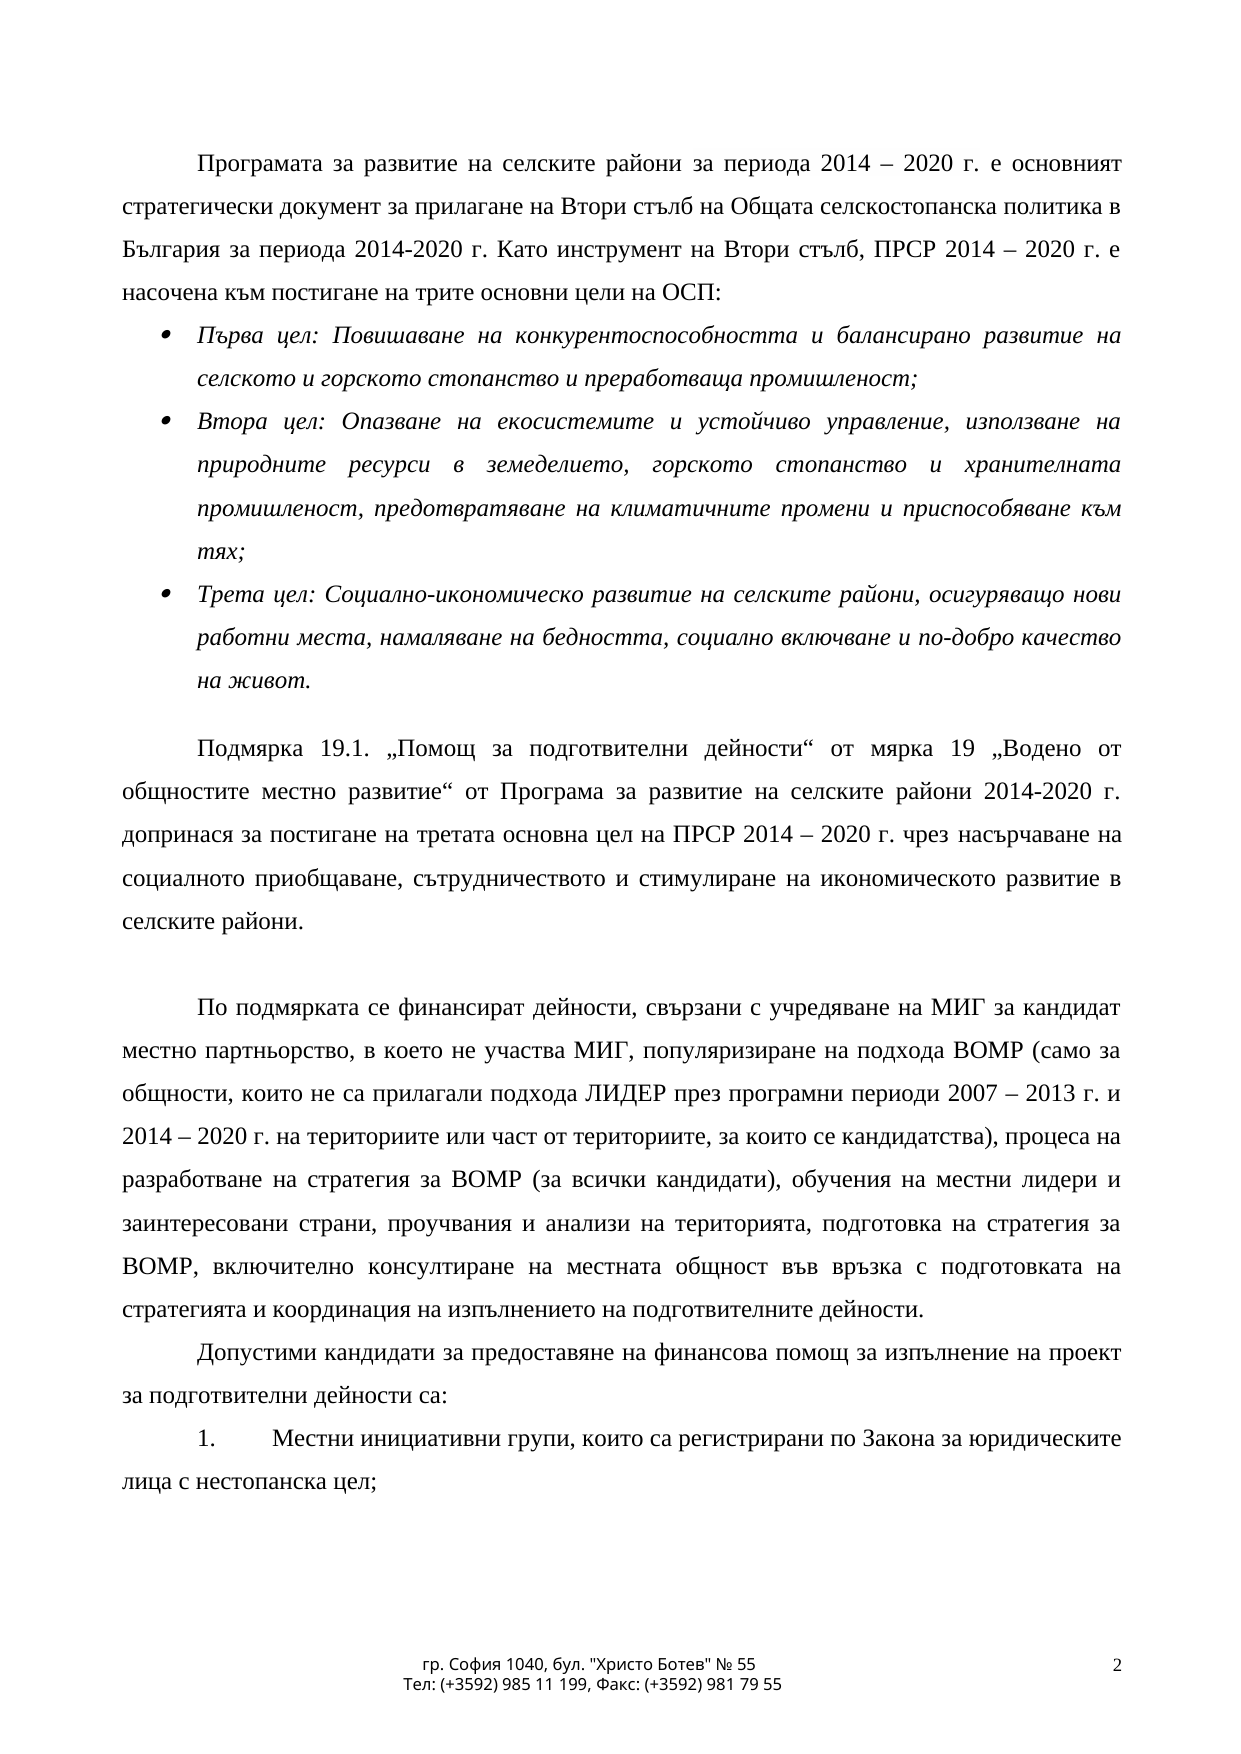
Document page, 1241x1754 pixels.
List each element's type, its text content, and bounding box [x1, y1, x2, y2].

text Допустими кандидати за предоставяне на финансова помощ за изпълнение на проект за подготвителни дейности са: [122, 1337, 1122, 1409]
list Втора цел: Опазване на екосистемите и устойчиво управление, използване на природните ресурси в земеделието, горското стопанство и хранителната промишленост, предотвратяване на климатичните промени и приспособяване към тях; [159, 406, 1122, 564]
list Първа цел: Повишаване на конкурентоспособността и балансирано развитие на селското и горското стопанство и преработваща промишленост; [159, 320, 1122, 392]
text 1. Местни инициативни групи, които са регистрирани по Закона за юридическите лица с нестопанска цел; [122, 1423, 1122, 1495]
text Програмата за развитие на селските райони за периода 2014 – 2020 г. е основният стратегически документ за прилагане на Втори стълб на Общата селскостопанска политика в България за периода 2014-2020 г. Като инструмент на Втори стълб, ПРСР 2014 – 2020 г. е насочена към постигане на трите основни цели на ОСП: [122, 148, 1122, 306]
text Подмярка 19.1. „Помощ за подготвителни дейности“ от мярка 19 „Водено от общностите местно развитие“ от Програма за развитие на селските райони 2014-2020 г. допринася за постигане на третата основна цел на ПРСР 2014 – 2020 г. чрез насърчаване на социалното приобщаване, сътрудничеството и стимулиране на икономическото развитие в селските райони. [122, 733, 1122, 934]
text По подмярката се финансират дейности, свързани с учредяване на МИГ за кандидат местно партньорство, в което не участва МИГ, популяризиране на подхода ВОМР (само за общности, които не са прилагали подхода ЛИДЕР през програмни периоди 2007 – 2013 г. и 2014 – 2020 г. на териториите или част от териториите, за които се кандидатства), процеса на разработване на стратегия за ВОМР (за всички кандидати), обучения на местни лидери и заинтересовани страни, проучвания и анализи на територията, подготовка на стратегия за ВОМР, включително консултиране на местната общност във връзка с подготовката на стратегията и координация на изпълнението на подготвителните дейности. [122, 992, 1122, 1323]
list Трета цел: Социално-икономическо развитие на селските райони, осигуряващо нови работни места, намаляване на бедността, социално включване и по-добро качество на живот. [159, 579, 1122, 694]
